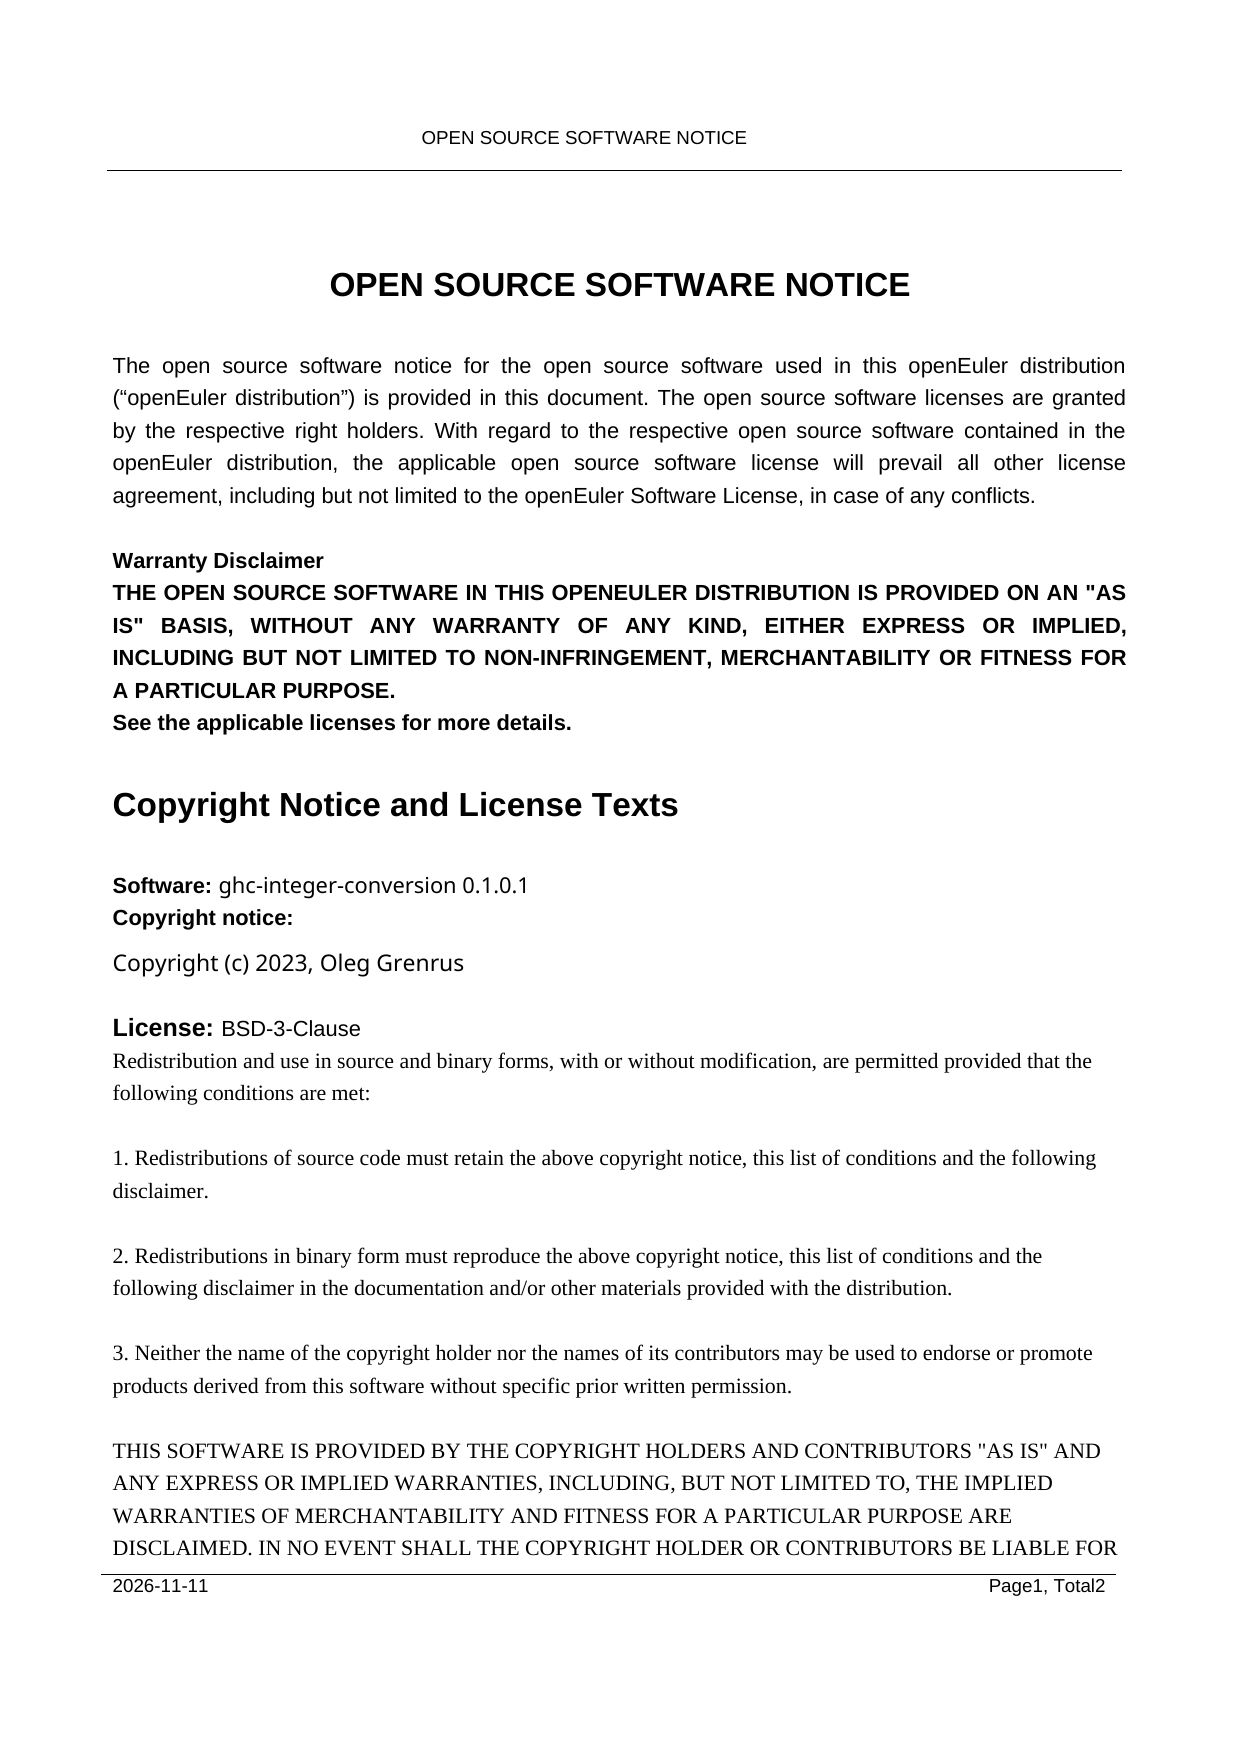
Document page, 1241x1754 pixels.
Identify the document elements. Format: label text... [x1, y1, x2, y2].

text The open source software notice for the open source software used in this openEuler distribution (“openEuler distribution”) is provided in this document. The open source software licenses are granted by the respective right holders. With regard to the respective open source software contained in the openEuler distribution, the applicable open source software license will prevail all other license agreement, including but not limited to the openEuler Software License, in case of any conflicts. [112, 349, 1128, 511]
text Copyright notice: [112, 901, 1128, 934]
title Software: ghc-integer-conversion 0.1.0.1 [112, 869, 1128, 901]
text Warranty Disclaimer [112, 544, 1128, 576]
text License: BSD-3-Clause [112, 1012, 1128, 1044]
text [112, 1044, 1128, 1564]
text THE OPEN SOURCE SOFTWARE IN THIS OPENEULER DISTRIBUTION IS PROVIDED ON AN "AS IS" BASIS, WITHOUT ANY WARRANTY OF ANY KIND, EITHER EXPRESS OR IMPLIED, INCLUDING BUT NOT LIMITED TO NON-INFRINGEMENT, MERCHANTABILITY OR FITNESS FOR A PARTICULAR PURPOSE. See the applicable licenses for more details. [112, 576, 1128, 739]
text Copyright (c) 2023, Oleg Grenrus [112, 947, 1128, 1012]
text OPEN SOURCE SOFTWARE NOTICE [112, 251, 1128, 316]
text Copyright Notice and License Texts [112, 771, 1128, 836]
